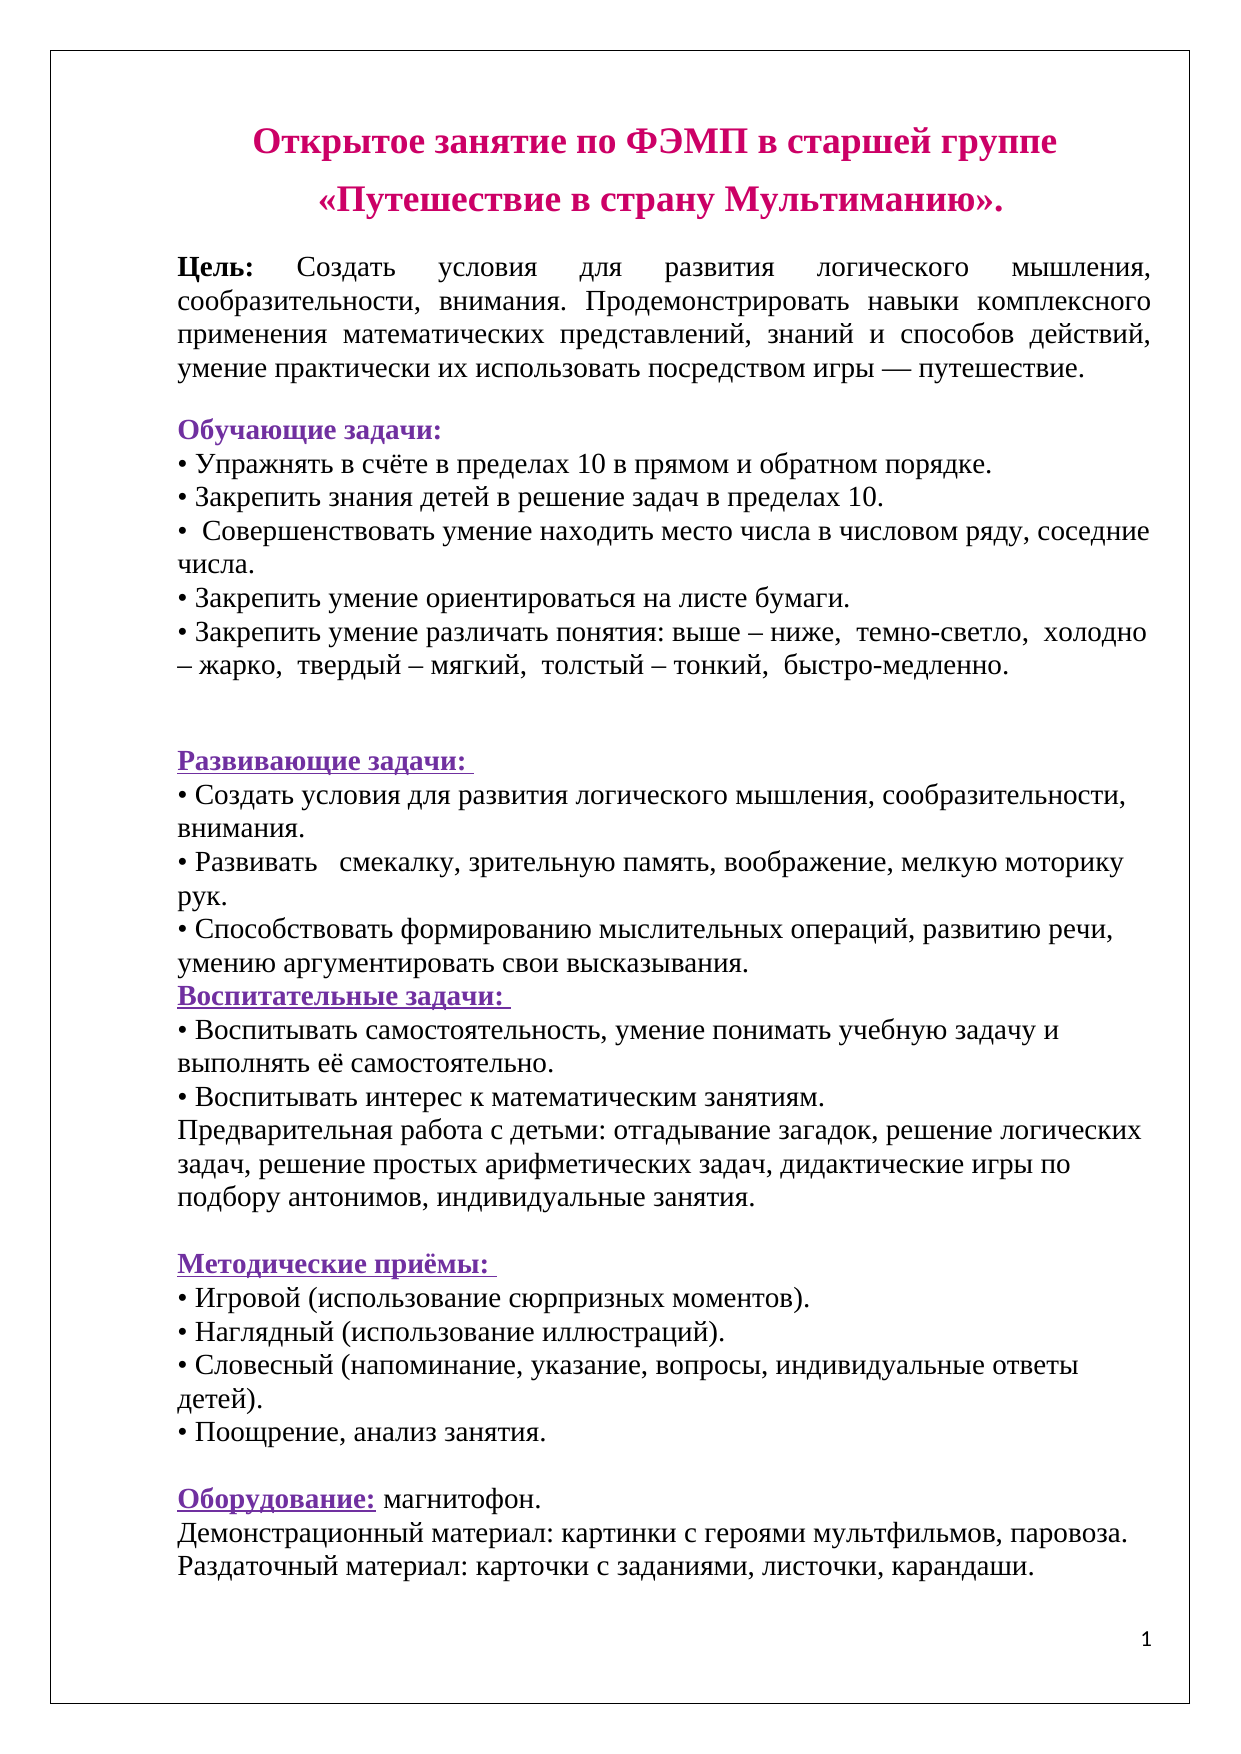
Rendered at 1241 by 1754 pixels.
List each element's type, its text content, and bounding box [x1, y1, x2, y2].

text «Путешествие в страну Мультиманию». [177, 177, 1152, 220]
text Открытое занятие по ФЭМП в старшей группе [177, 118, 1152, 161]
text Обучающие задачи: • Упражнять в счёте в пределах 10 в прямом и обратном порядке. • Закрепить знания детей в решение задач в пределах 10. • Совершенствовать умение находить место числа в числовом ряду, соседние числа. • Закрепить умение ориентироваться на листе бумаги. • Закрепить умение различать понятия: выше – ниже, темно-светло, холодно – жарко, твердый – мягкий, толстый – тонкий, быстро-медленно. [177, 412, 1152, 681]
text Раздаточный материал: карточки с заданиями, листочки, карандаши. [177, 1548, 1152, 1582]
text Развивающие задачи: • Создать условия для развития логического мышления, сообразительности, внимания. • Развивать смекалку, зрительную память, воображение, мелкую моторику рук. • Способствовать формированию мыслительных операций, развитию речи, умению аргументировать свои высказывания. [177, 710, 1152, 978]
text Оборудование: магнитофон. Демонстрационный материал: картинки с героями мультфильмов, паровоза. [177, 1448, 1152, 1548]
text Цель: Создать условия для развития логического мышления, сообразительности, внимания. Продемонстрировать навыки комплексного применения математических представлений, знаний и способов действий, умение практически их использовать посредством игры — путешествие. [177, 249, 1152, 383]
text Воспитательные задачи: • Воспитывать самостоятельность, умение понимать учебную задачу и выполнять её самостоятельно. • Воспитывать интерес к математическим занятиям. Предварительная работа с детьми: отгадывание загадок, решение логических задач, решение простых арифметических задач, дидактические игры по подбору антонимов, индивидуальные занятия. Методические приёмы: • Игровой (использование сюрпризных моментов). • Наглядный (использование иллюстраций). • Словесный (напоминание, указание, вопросы, индивидуальные ответы детей). • Поощрение, анализ занятия. [177, 978, 1152, 1448]
